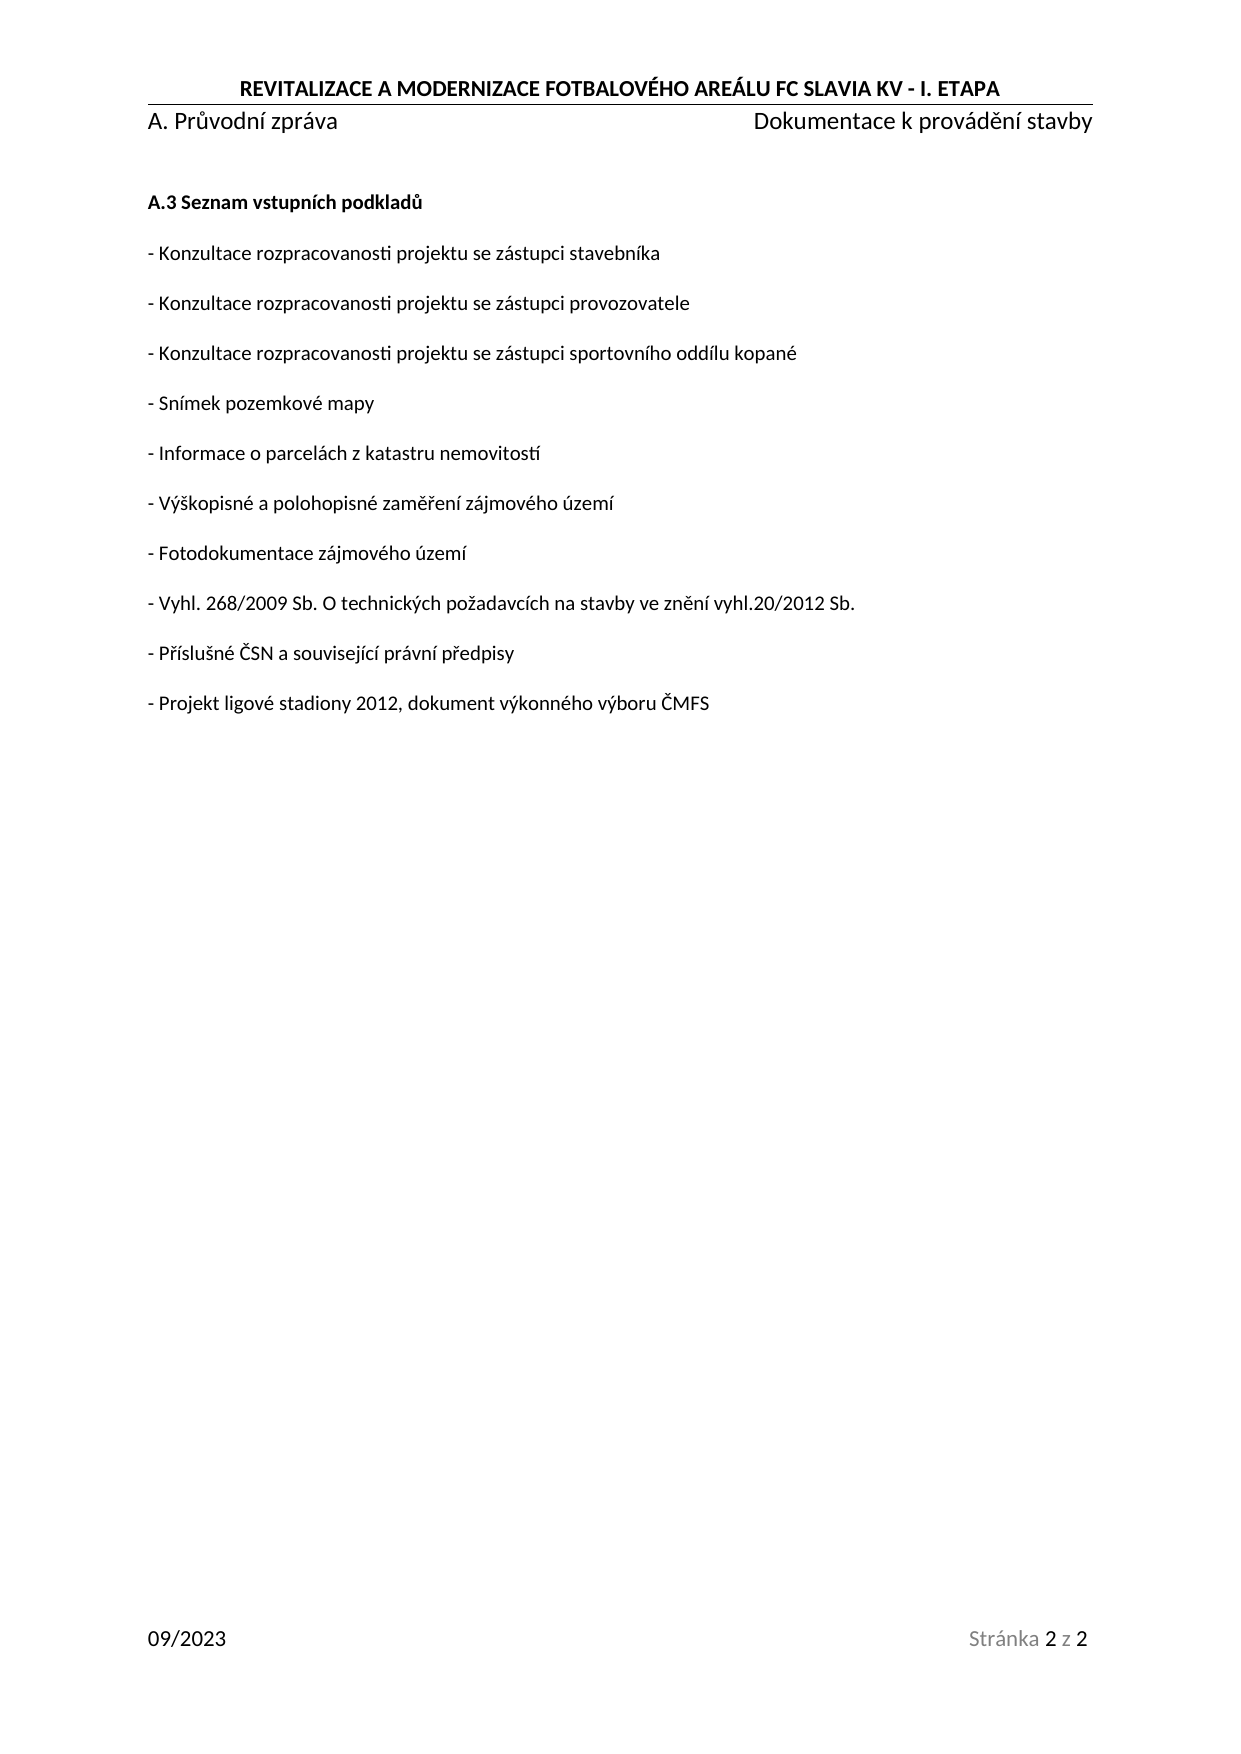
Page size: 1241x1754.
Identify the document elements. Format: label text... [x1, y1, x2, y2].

text - Konzultace rozpracovanosti projektu se zástupci stavebníka [148, 240, 1093, 265]
text - Projekt ligové stadiony 2012, dokument výkonného výboru ČMFS [148, 690, 1093, 715]
text - Vyhl. 268/2009 Sb. O technických požadavcích na stavby ve znění vyhl.20/2012 Sb. [148, 590, 1093, 615]
text - Konzultace rozpracovanosti projektu se zástupci sportovního oddílu kopané [148, 340, 1093, 365]
text - Konzultace rozpracovanosti projektu se zástupci provozovatele [148, 290, 1093, 315]
text - Snímek pozemkové mapy [148, 390, 1093, 415]
text - Příslušné ČSN a související právní předpisy [148, 640, 1093, 665]
text - Výškopisné a polohopisné zaměření zájmového území [148, 490, 1093, 515]
text - Informace o parcelách z katastru nemovitostí [148, 440, 1093, 465]
text - Fotodokumentace zájmového území [148, 540, 1093, 565]
text A.3 Seznam vstupních podkladů [148, 189, 1093, 214]
